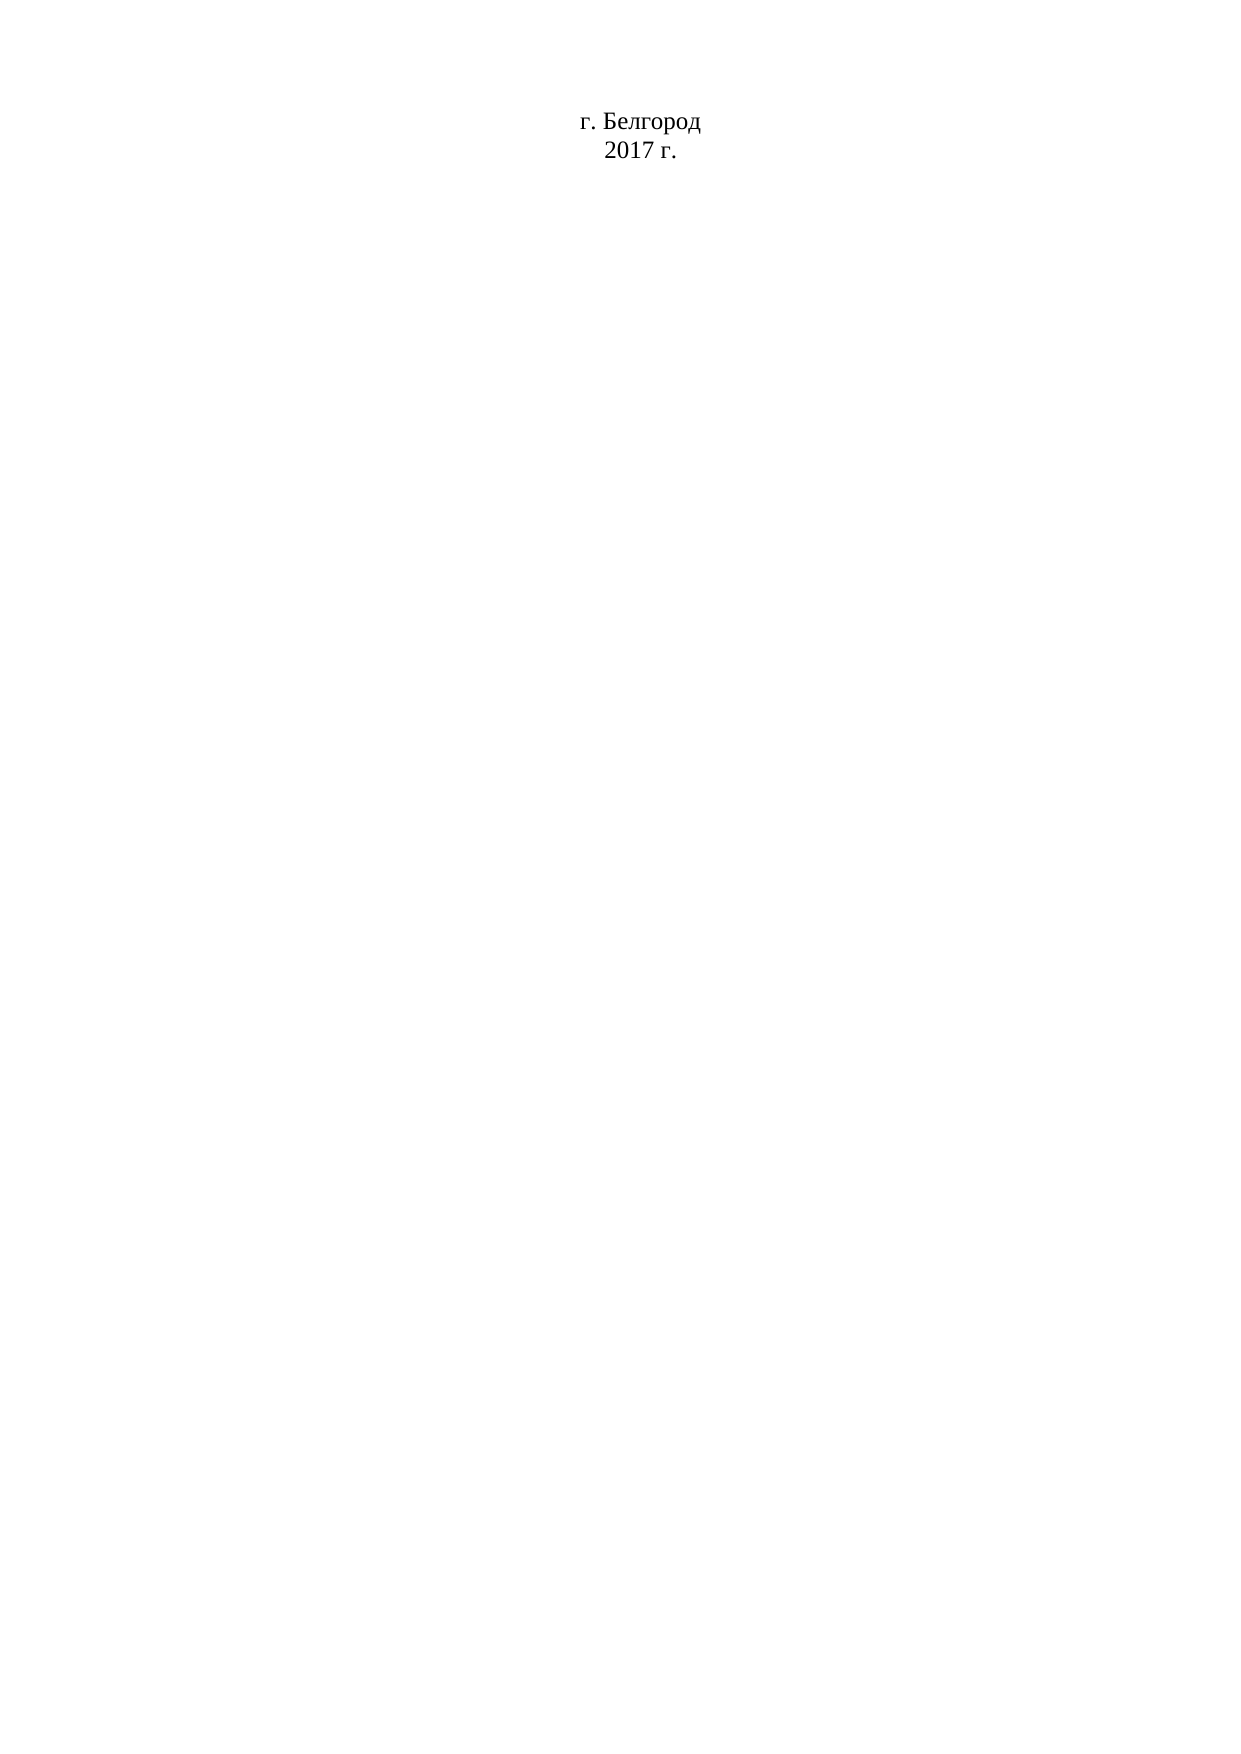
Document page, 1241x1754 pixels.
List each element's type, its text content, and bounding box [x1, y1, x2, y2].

text г. Белгород 2017 г. [129, 106, 1152, 163]
